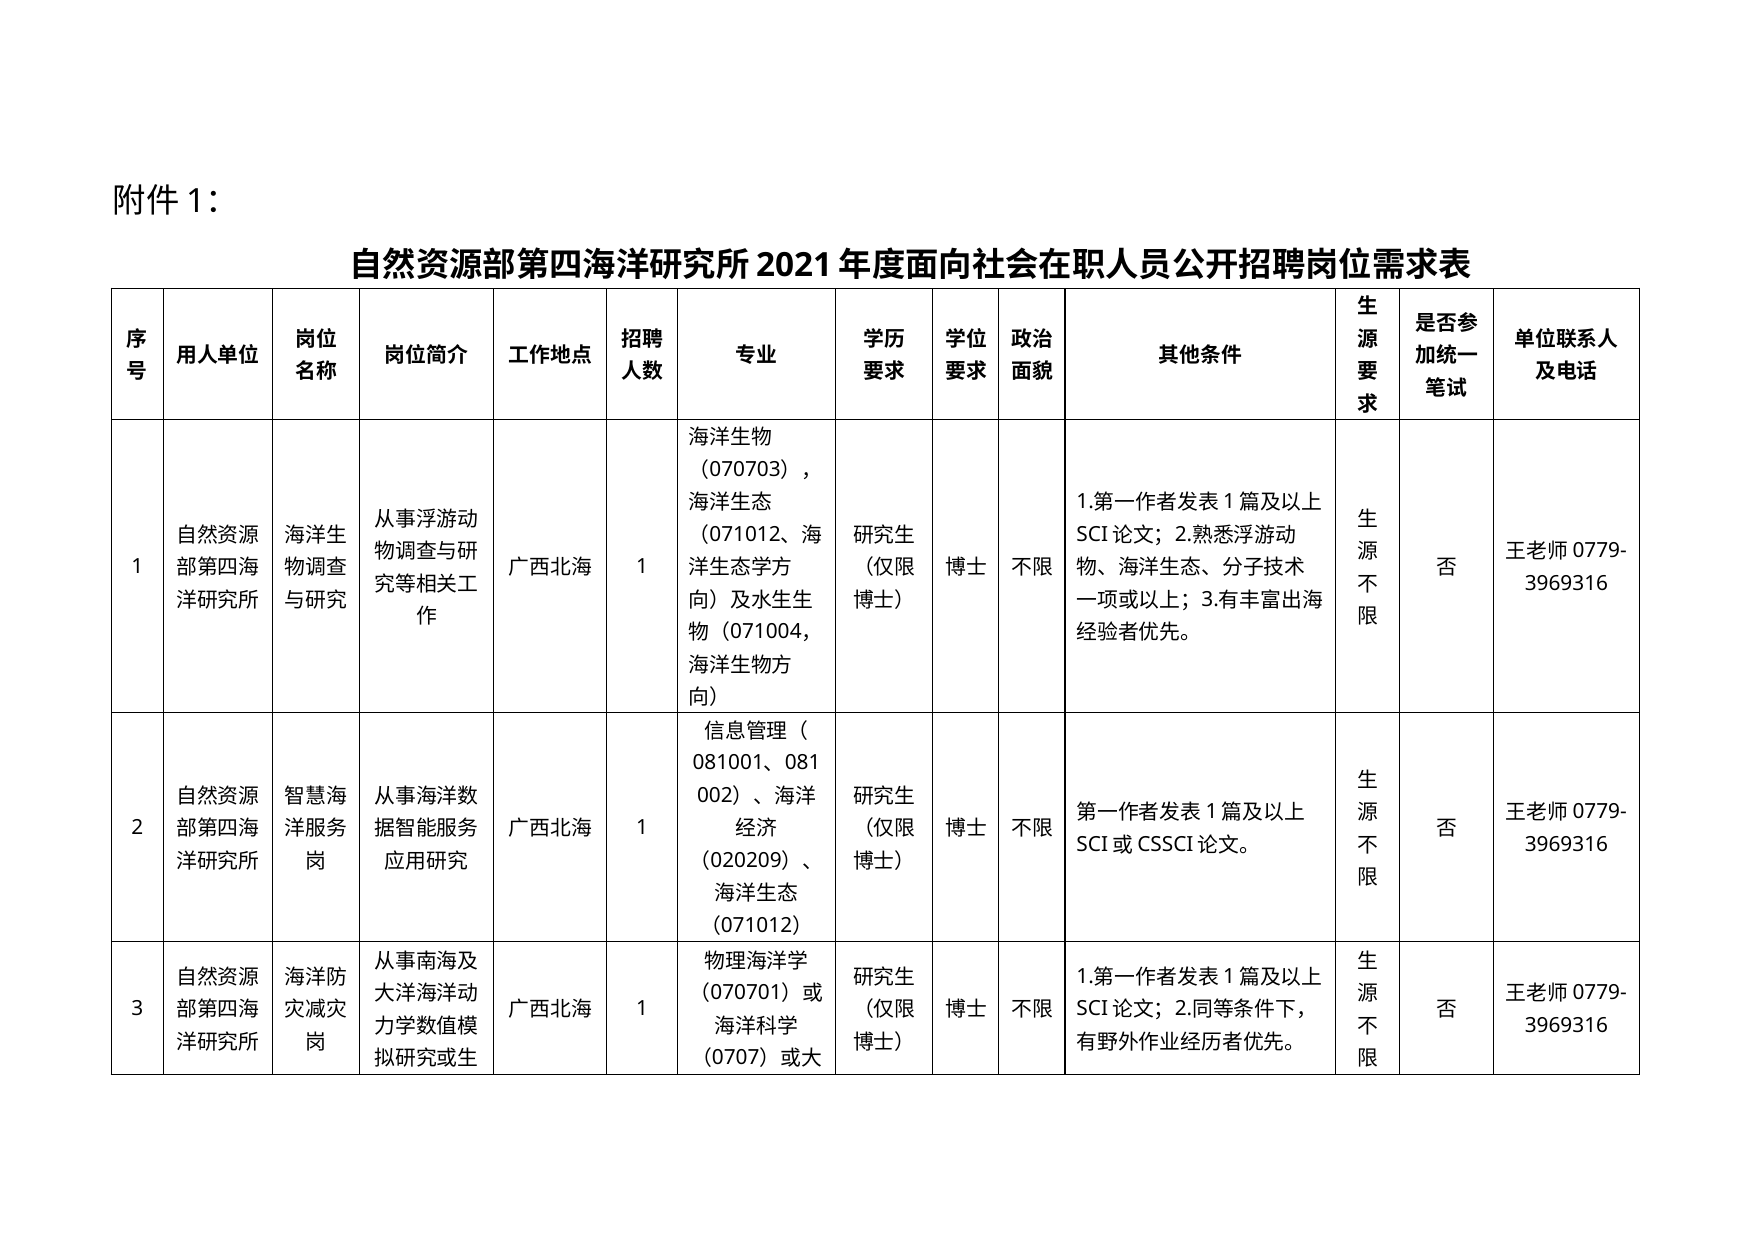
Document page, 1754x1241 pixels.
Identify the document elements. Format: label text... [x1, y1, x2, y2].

table_cell 生源不限 [1336, 420, 1399, 712]
table_header 是否参加统一笔试 [1400, 289, 1493, 418]
table_cell 1 [112, 420, 163, 712]
table_header 政治面貌 [999, 289, 1064, 418]
table_cell 2 [112, 713, 163, 941]
table_cell 广西北海 [494, 420, 606, 712]
text 自然资源部第四海洋研究所2021年度面向社会在职人员公开招聘岗位需求表 [112, 230, 1641, 287]
table_header 单位联系人及电话 [1494, 289, 1639, 418]
table_header 学历 要求 [836, 289, 932, 418]
table_cell 1 [607, 942, 677, 1074]
table_cell 海洋生物调查与研究 [273, 420, 359, 712]
table_cell 博士 [933, 420, 998, 712]
table_cell 否 [1400, 942, 1493, 1074]
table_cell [360, 942, 493, 1074]
table_cell 第一作者发表1篇及以上SCI或CSSCI论文。 [1066, 713, 1335, 941]
table_cell 研究生（仅限博士） [836, 713, 932, 941]
table_header 专业 [678, 289, 835, 418]
table_cell 否 [1400, 420, 1493, 712]
table_cell 不限 [999, 713, 1064, 941]
table_cell 研究生（仅限博士） [836, 420, 932, 712]
table_cell 3 [112, 942, 163, 1074]
table_cell 不限 [999, 420, 1064, 712]
table_cell 研究生（仅限博士） [836, 942, 932, 1074]
table_cell 王老师0779-3969316 [1494, 420, 1639, 712]
table_cell 王老师0779-3969316 [1494, 942, 1639, 1074]
table_cell 1.第一作者发表1篇及以上SCI论文；2.熟悉浮游动物、海洋生态、分子技术一项或以上；3.有丰富出海经验者优先。 [1066, 420, 1335, 712]
table_cell 博士 [933, 942, 998, 1074]
table_cell 自然资源部第四海洋研究所 [164, 420, 272, 712]
table_cell 信息管理（ 081001、081002）、海洋经济（020209）、海洋生态（071012） [678, 713, 835, 941]
table_cell 广西北海 [494, 942, 606, 1074]
table_cell 智慧海洋服务岗 [273, 713, 359, 941]
table_header 学位要求 [933, 289, 998, 418]
table_header 用人单位 [164, 289, 272, 418]
table_cell 从事海洋数据智能服务应用研究 [360, 713, 493, 941]
table_cell 海洋生物（070703），海洋生态（071012、海洋生态学方向）及水生生物（071004，海洋生物方向） [678, 420, 835, 712]
table_cell 广西北海 [494, 713, 606, 941]
table_cell 否 [1400, 713, 1493, 941]
table_cell 自然资源部第四海洋研究所 [164, 942, 272, 1074]
table_cell 生源不限 [1336, 942, 1399, 1074]
table_header 岗位 名称 [273, 289, 359, 418]
table_header 招聘人数 [607, 289, 677, 418]
table_cell 从事浮游动物调查与研究等相关工作 [360, 420, 493, 712]
table_header 序号 [112, 289, 163, 418]
table_cell 博士 [933, 713, 998, 941]
table_cell 王老师0779-3969316 [1494, 713, 1639, 941]
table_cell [1066, 942, 1335, 1074]
table_header 岗位简介 [360, 289, 493, 418]
table_header 工作地点 [494, 289, 606, 418]
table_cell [678, 942, 835, 1074]
table_cell 生源不限 [1336, 713, 1399, 941]
text 附件1： [112, 165, 1641, 230]
table_cell 海洋防灾减灾岗 [273, 942, 359, 1074]
table_cell 自然资源部第四海洋研究所 [164, 713, 272, 941]
table_cell 1 [607, 713, 677, 941]
table_header 其他条件 [1066, 289, 1335, 418]
table_cell 1 [607, 420, 677, 712]
table_header 生源要求 [1336, 289, 1399, 418]
table_cell 不限 [999, 942, 1064, 1074]
